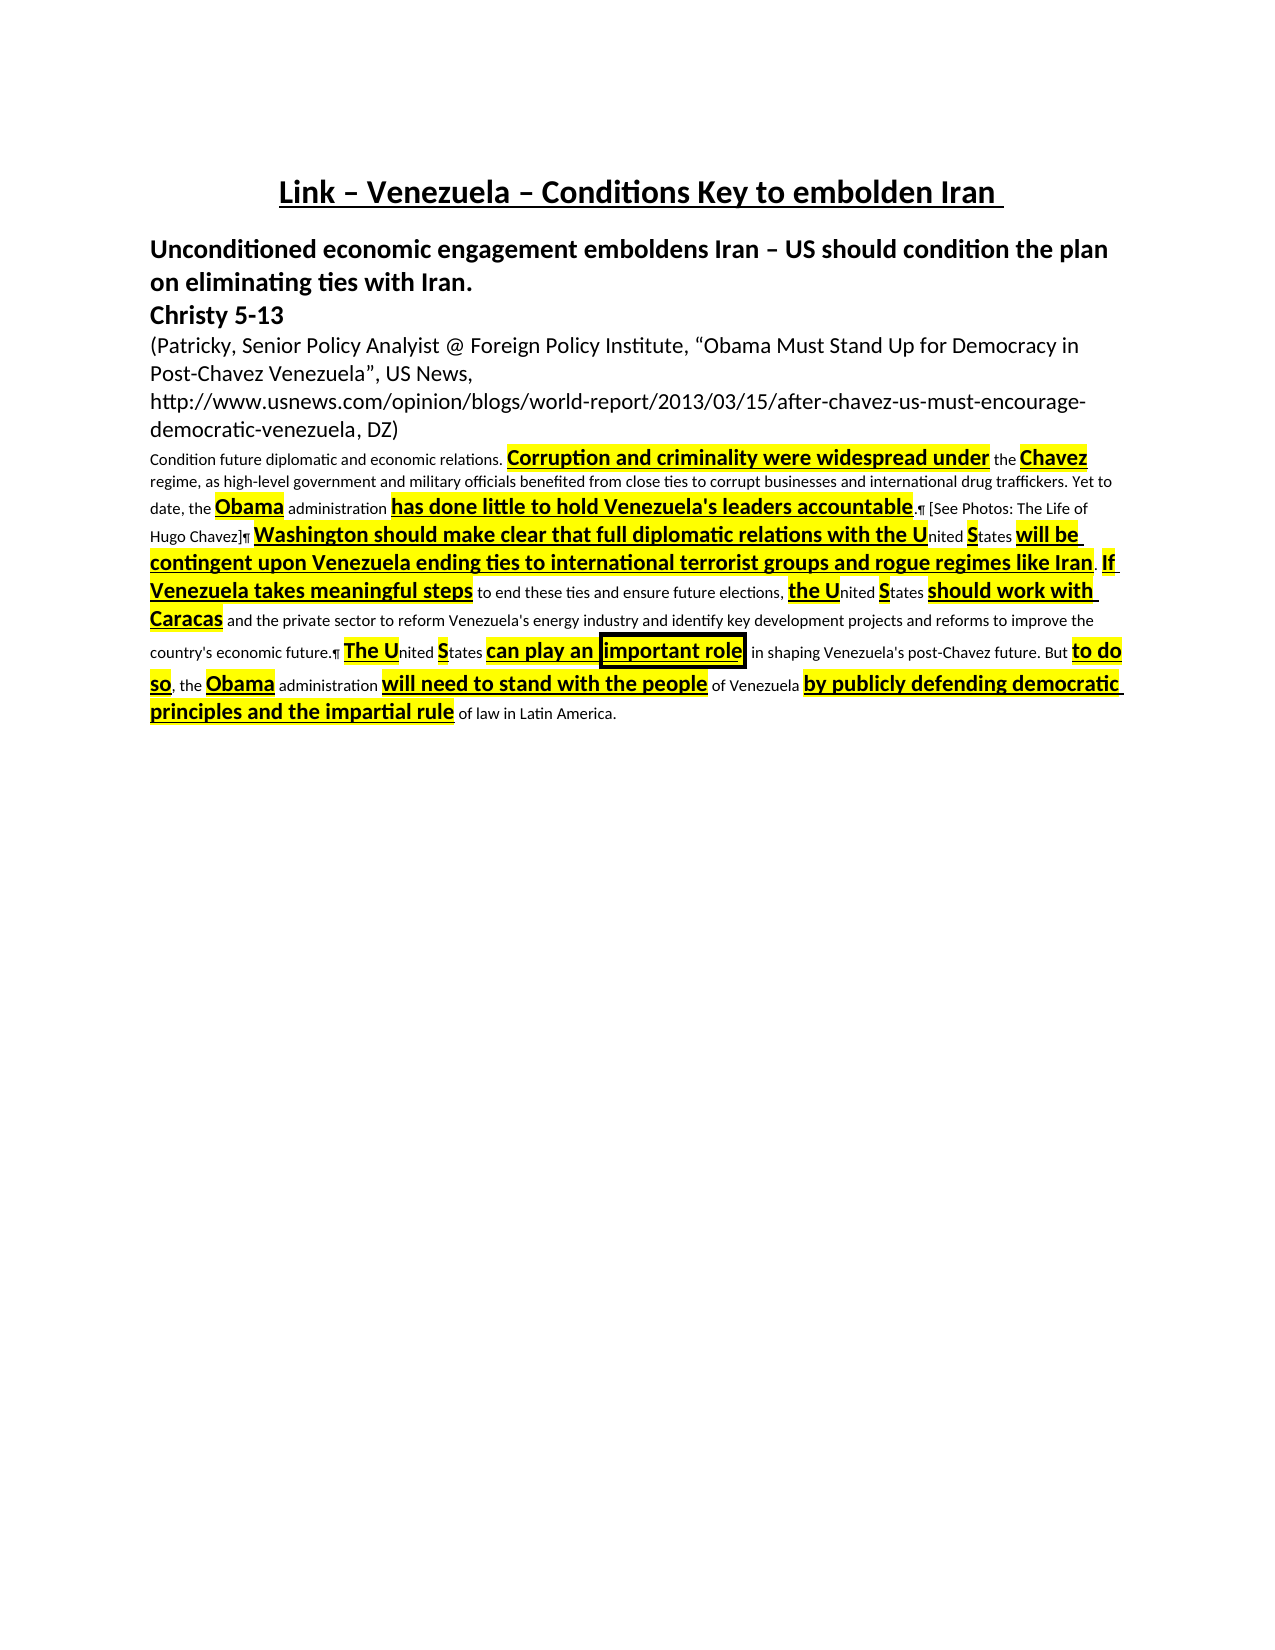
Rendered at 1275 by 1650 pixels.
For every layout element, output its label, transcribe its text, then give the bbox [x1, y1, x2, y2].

subtitle Unconditioned economic engagement emboldens Iran – US should condition the plan on eliminating ties with Iran. [150, 232, 1125, 298]
text (Patricky, Senior Policy Analyist @ Foreign Policy Institute, “Obama Must Stand Up for Democracy in Post-Chavez Venezuela”, US News, http://www.usnews.com/opinion/blogs/world-report/2013/03/15/after-chavez-us-must-encourage-democratic-venezuela, DZ) [150, 331, 1125, 443]
subtitle Link – Venezuela – Conditions Key to embolden Iran [150, 171, 1125, 212]
text Christy 5-13 [150, 298, 1125, 331]
text Condition future diplomatic and economic relations. Corruption and criminality were widespread under the Chavez regime, as high-level government and military officials benefited from close ties to corrupt businesses and international drug traffickers. Yet to date, the Obama administration has done little to hold Venezuela's leaders accountable.¶ [See Photos: The Life of Hugo Chavez]¶ Washington should make clear that full diplomatic relations with the United States will be contingent upon Venezuela ending ties to international terrorist groups and rogue regimes like Iran. If Venezuela takes meaningful steps to end these ties and ensure future elections, the United States should work with Caracas and the private sector to reform Venezuela's energy industry and identify key development projects and reforms to improve the country's economic future.¶ The United States can play an important role in shaping Venezuela's post-Chavez future. But to do so, the Obama administration will need to stand with the people of Venezuela by publicly defending democratic principles and the impartial rule of law in Latin America. [150, 443, 1125, 725]
